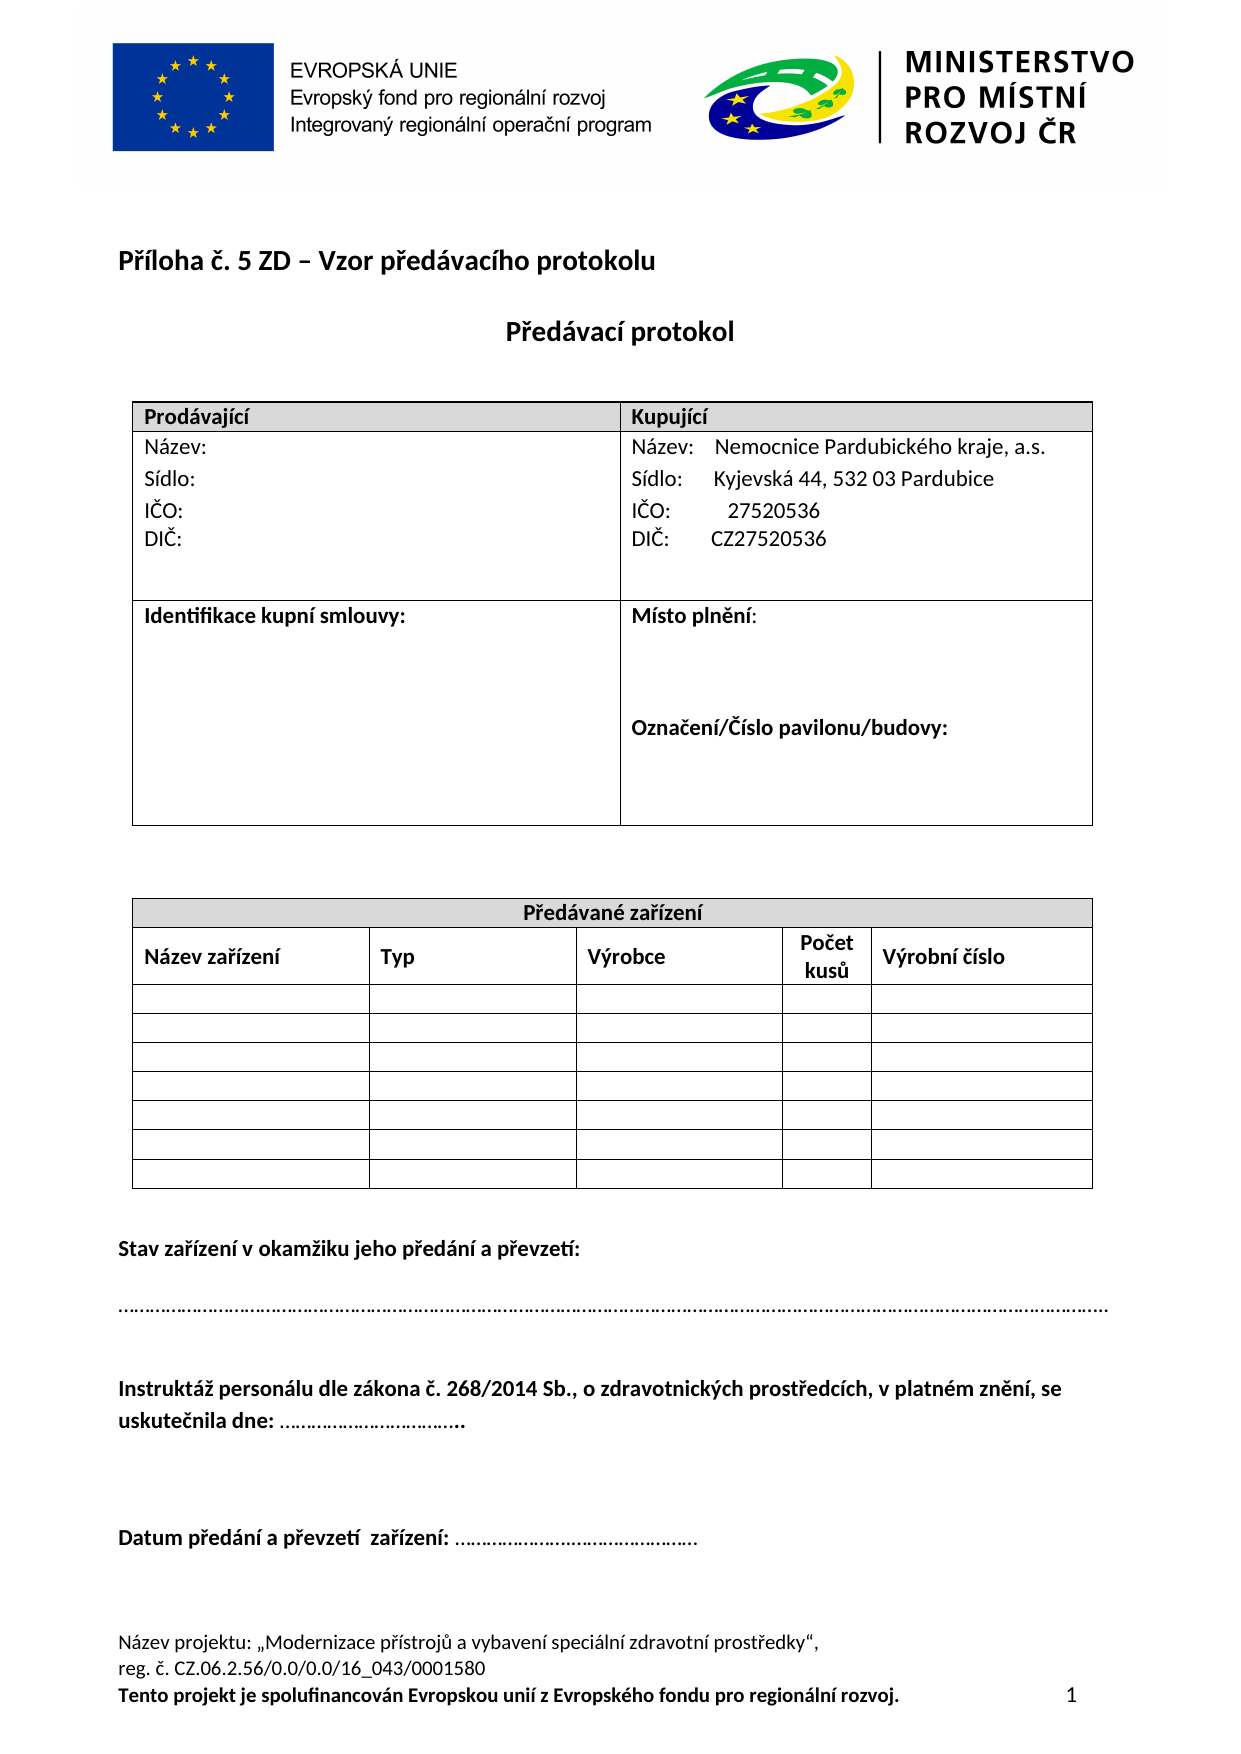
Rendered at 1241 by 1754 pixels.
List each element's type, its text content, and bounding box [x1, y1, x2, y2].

table_cell [577, 1043, 782, 1071]
table_cell [577, 1072, 782, 1100]
table_cell Identifikace kupní smlouvy: [133, 601, 620, 825]
table_cell [370, 1043, 576, 1071]
table_cell [872, 1160, 1092, 1187]
table_cell [872, 1014, 1092, 1042]
table_cell [133, 1014, 369, 1042]
table_cell [370, 1130, 576, 1158]
table_cell [872, 1072, 1092, 1100]
table_cell [370, 985, 576, 1013]
table_cell [577, 1130, 782, 1158]
table_cell [577, 1014, 782, 1042]
table_header Prodávající [133, 403, 620, 431]
text Stav zařízení v okamžiku jeho předání a převzetí: [118, 1234, 1122, 1262]
table_cell [783, 1130, 871, 1158]
text …………………………………………………………………………………………………………………………………………………………………….. [118, 1290, 1122, 1318]
table_cell Název: Nemocnice Pardubického kraje, a.s. Sídlo: Kyjevská 44, 532 03 Pardubice IČO: 27520536 DIČ: CZ27520536 [621, 432, 1092, 600]
table_cell [133, 1160, 369, 1187]
table_cell [370, 1014, 576, 1042]
table_cell [370, 1101, 576, 1129]
text Datum předání a převzetí zařízení: ………………….…………………… [118, 1523, 1122, 1551]
table_cell Název zařízení [133, 928, 369, 984]
picture [77, 6, 1169, 187]
table_cell [872, 985, 1092, 1013]
table_cell [133, 985, 369, 1013]
table_cell [783, 1101, 871, 1129]
table_cell [577, 1101, 782, 1129]
table_cell [133, 1072, 369, 1100]
table_cell [783, 1072, 871, 1100]
table_cell Počet kusů [783, 928, 871, 984]
table_header Předávané zařízení [133, 899, 1092, 927]
table_cell Výrobce [577, 928, 782, 984]
table_cell [577, 985, 782, 1013]
table_cell [872, 1130, 1092, 1158]
table_cell [783, 1160, 871, 1187]
table_cell Typ [370, 928, 576, 984]
table_cell [370, 1160, 576, 1187]
table_cell [133, 1043, 369, 1071]
subtitle Příloha č. 5 ZD – Vzor předávacího protokolu [118, 242, 1122, 278]
table_cell [783, 1043, 871, 1071]
table_cell [133, 1101, 369, 1129]
table_header Kupující [621, 403, 1092, 431]
table_cell [783, 1014, 871, 1042]
table_cell [133, 1130, 369, 1158]
table_cell [370, 1072, 576, 1100]
subtitle Předávací protokol [118, 313, 1122, 349]
table_cell Výrobní číslo [872, 928, 1092, 984]
table_cell Místo plnění: Označení/Číslo pavilonu/budovy: [621, 601, 1092, 825]
table_cell Název: Sídlo: IČO: DIČ: [133, 432, 620, 600]
table_cell [872, 1101, 1092, 1129]
table_cell [872, 1043, 1092, 1071]
text Instruktáž personálu dle zákona č. 268/2014 Sb., o zdravotnických prostředcích, v platném znění, se uskutečnila dne: …………………………….. [118, 1374, 1122, 1435]
table_cell [783, 985, 871, 1013]
table_cell [577, 1160, 782, 1187]
